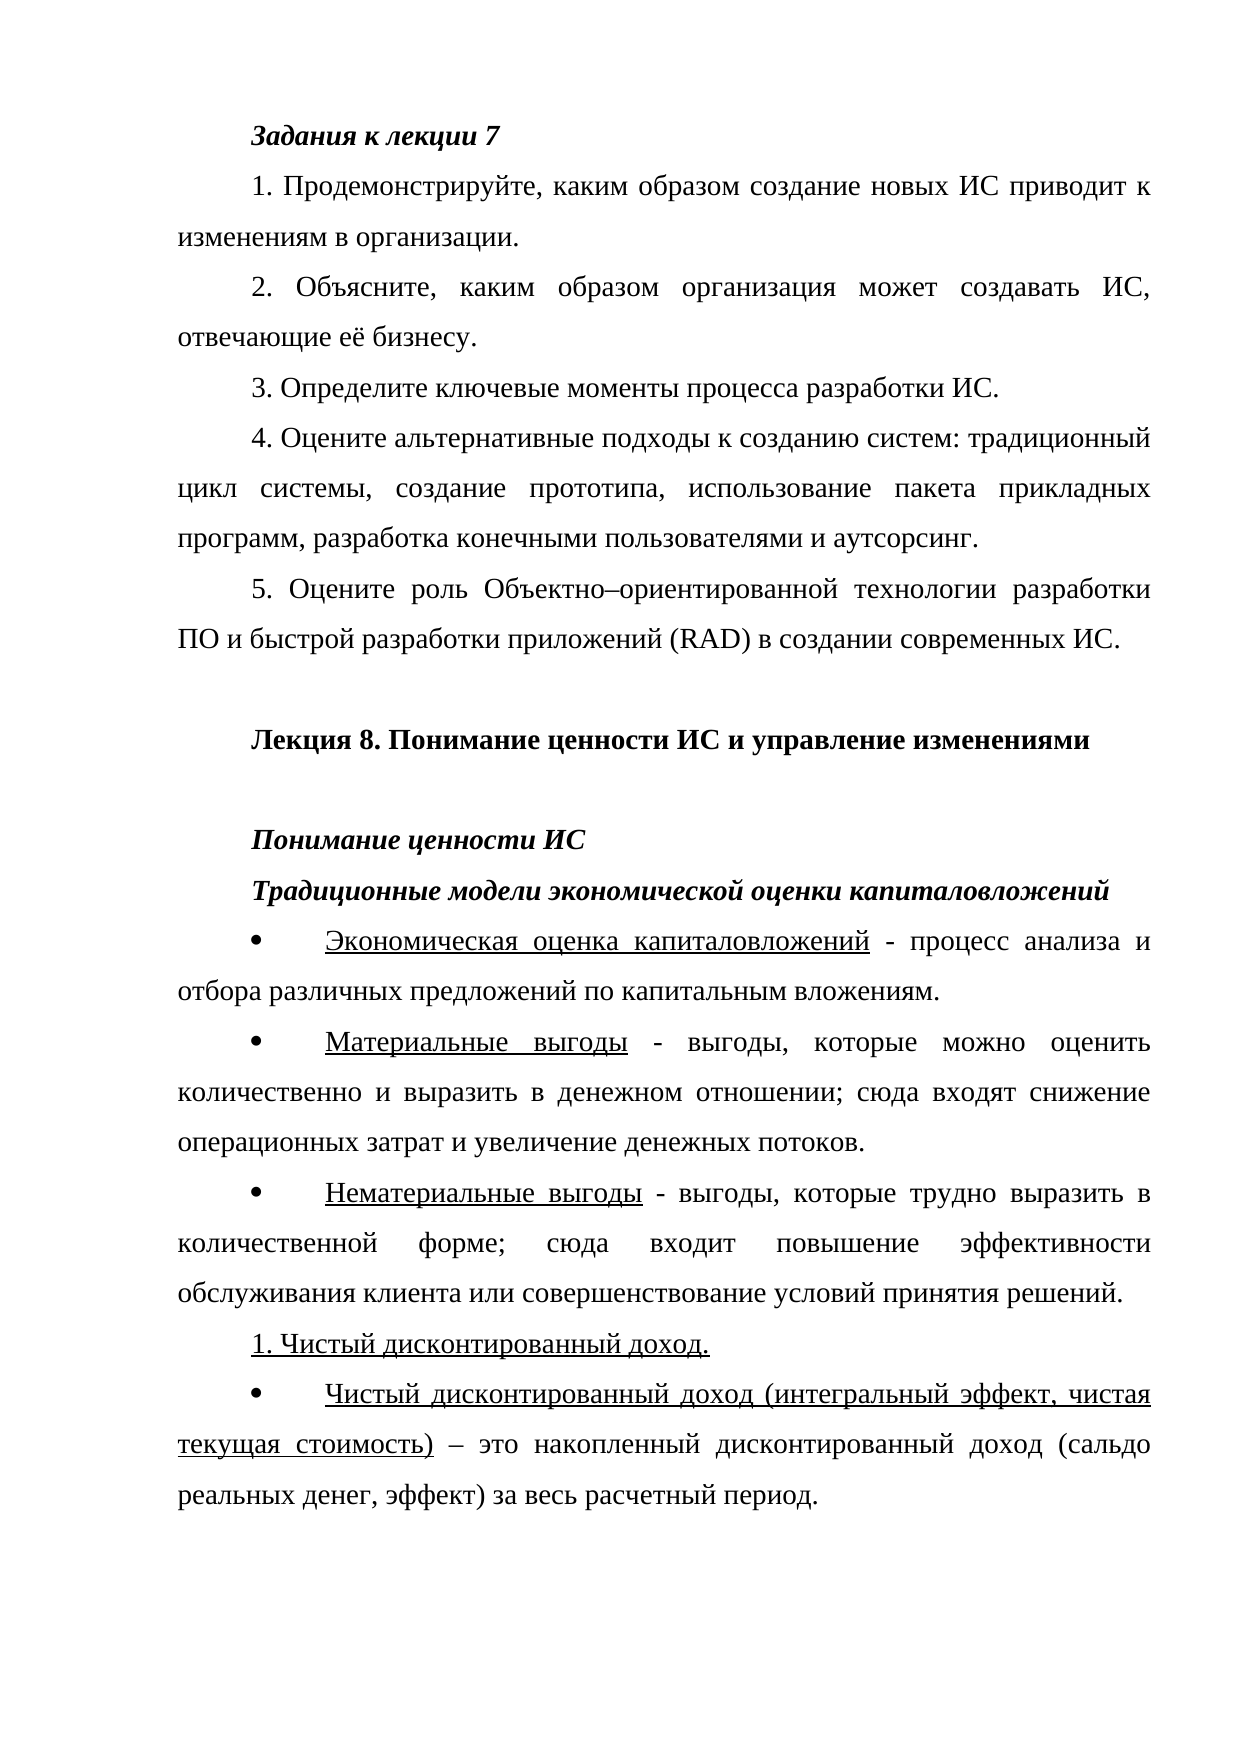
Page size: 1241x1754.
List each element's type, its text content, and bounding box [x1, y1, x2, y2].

list Нематериальные выгоды - выгоды, которые трудно выразить в количественной форме; сюда входит повышение эффективности обслуживания клиента или совершенствование условий принятия решений. [177, 1175, 1152, 1309]
list Материальные выгоды - выгоды, которые можно оценить количественно и выразить в денежном отношении; сюда входят снижение операционных затрат и увеличение денежных потоков. [177, 1024, 1152, 1158]
text 1. Продемонстрируйте, каким образом создание новых ИС приводит к изменениям в организации. [177, 168, 1152, 252]
text 1. Чистый дисконтированный доход. [177, 1326, 1152, 1359]
text Традиционные модели экономической оценки капиталовложений [177, 873, 1152, 906]
text Задания к лекции 7 [177, 118, 1152, 152]
text 4. Оцените альтернативные подходы к созданию систем: традиционный цикл системы, создание прототипа, использование пакета прикладных программ, разработка конечными пользователями и аутсорсинг. [177, 420, 1152, 554]
list Чистый дисконтированный доход (интегральный эффект, чистая текущая стоимость) – это накопленный дисконтированный доход (сальдо реальных денег, эффект) за весь расчетный период. [177, 1376, 1152, 1511]
text 2. Объясните, каким образом организация может создавать ИС, отвечающие её бизнесу. [177, 269, 1152, 353]
text Понимание ценности ИС [177, 822, 1152, 856]
text 3. Определите ключевые моменты процесса разработки ИС. [177, 370, 1152, 403]
list Экономическая оценка капиталовложений - процесс анализа и отбора различных предложений по капитальным вложениям. [177, 923, 1152, 1007]
text 5. Оцените роль Объектно–ориентированной технологии разработки ПО и быстрой разработки приложений (RAD) в создании современных ИС. [177, 571, 1152, 655]
text Лекция 8. Понимание ценности ИС и управление изменениями [177, 722, 1152, 755]
